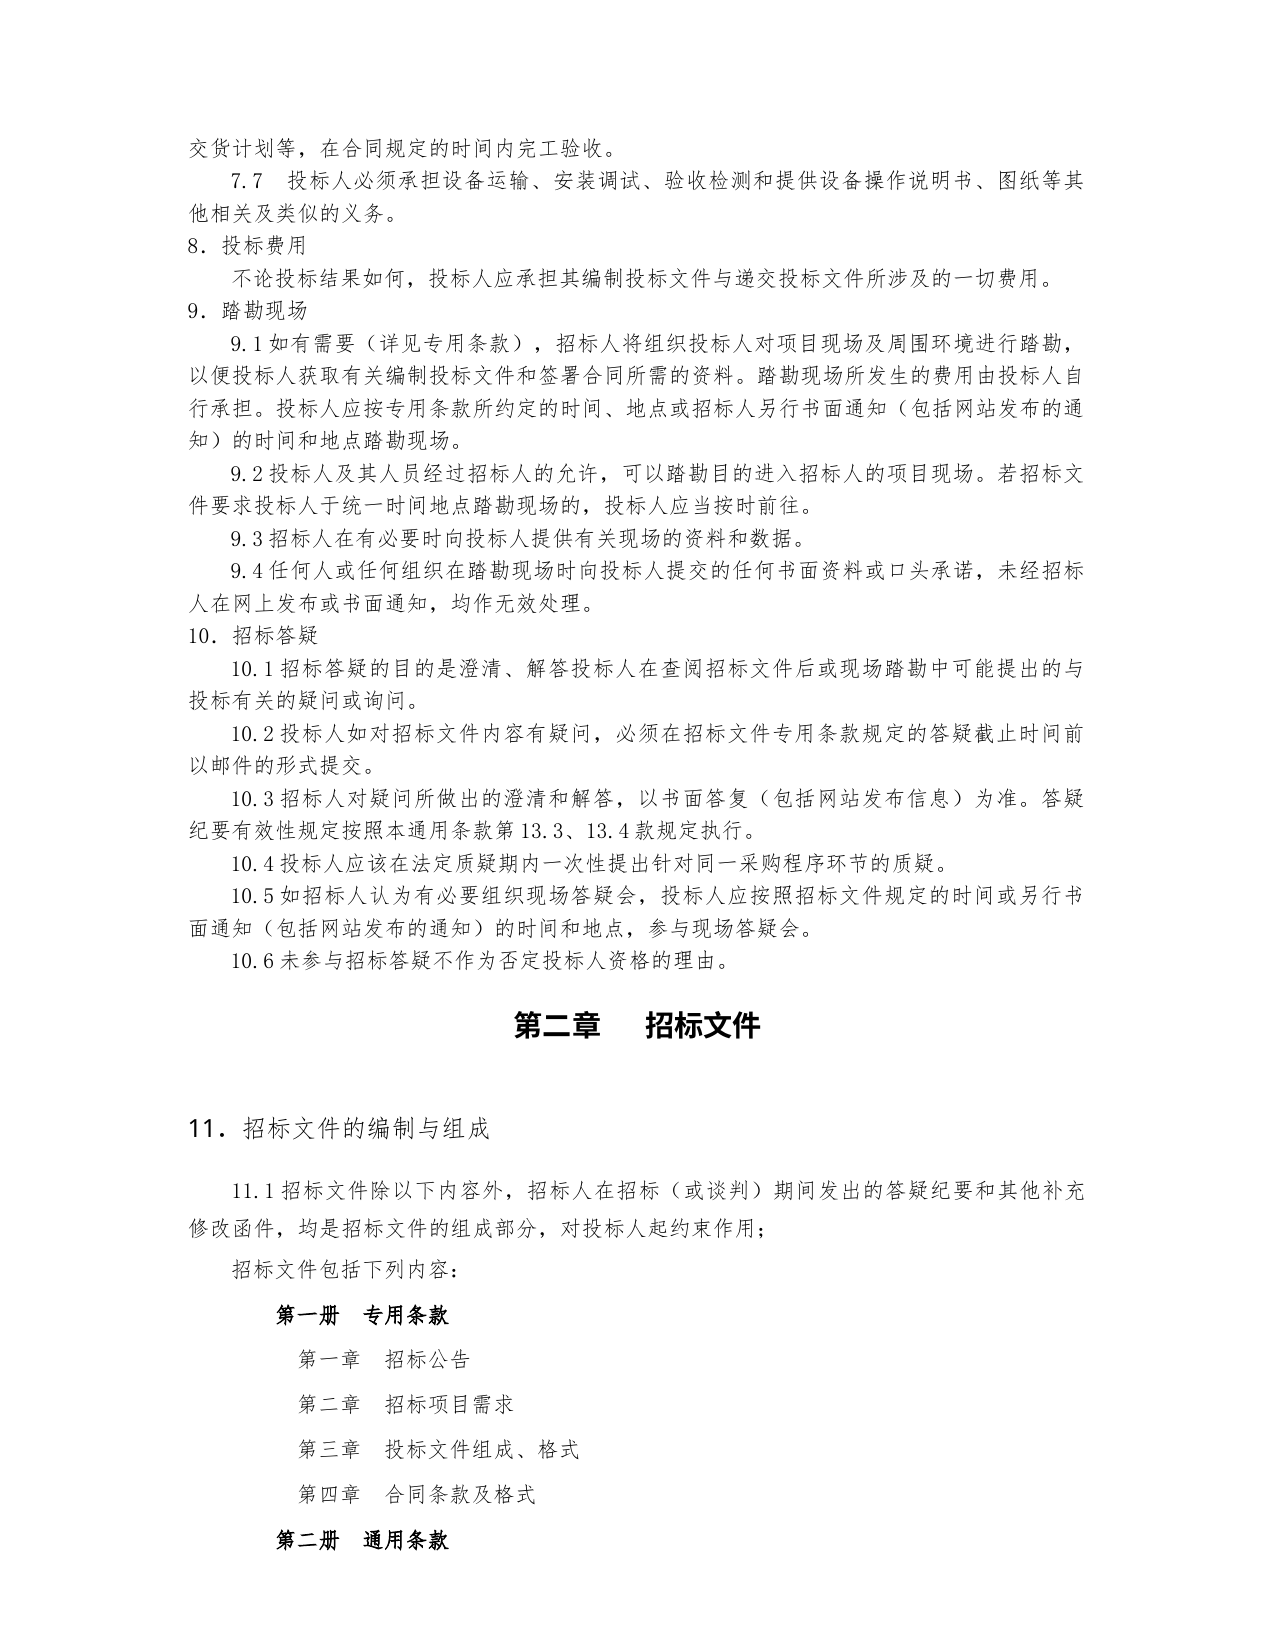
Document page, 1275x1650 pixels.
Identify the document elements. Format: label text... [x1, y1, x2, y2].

text 10.1招标答疑的目的是澄清、解答投标人在查阅招标文件后或现场踏勘中可能提出的与投标有关的疑问或询问。 [187, 650, 1087, 715]
text 9.4任何人或任何组织在踏勘现场时向投标人提交的任何书面资料或口头承诺，未经招标人在网上发布或书面通知，均作无效处理。 [187, 553, 1087, 618]
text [187, 130, 1087, 163]
text 第一章 招标公告 [253, 1342, 1087, 1374]
text 9.2投标人及其人员经过招标人的允许，可以踏勘目的进入招标人的项目现场。若招标文件要求投标人于统一时间地点踏勘现场的，投标人应当按时前往。 [187, 455, 1087, 520]
text 10.4投标人应该在法定质疑期内一次性提出针对同一采购程序环节的质疑。 [187, 845, 1087, 878]
text 8．投标费用 [187, 228, 1087, 260]
text 第二册 通用条款 [231, 1522, 1087, 1554]
text 招标文件包括下列内容： [187, 1252, 1087, 1284]
text 第二章 招标项目需求 [253, 1387, 1087, 1419]
text 第三章 投标文件组成、格式 [253, 1432, 1087, 1464]
text 10.3招标人对疑问所做出的澄清和解答，以书面答复（包括网站发布信息）为准。答疑纪要有效性规定按照本通用条款第13.3、13.4款规定执行。 [187, 780, 1087, 845]
text 10.6未参与招标答疑不作为否定投标人资格的理由。 [187, 943, 1087, 975]
subtitle 招标文件 [187, 991, 1087, 1056]
text 第一册 专用条款 [231, 1297, 1087, 1329]
text 不论投标结果如何，投标人应承担其编制投标文件与递交投标文件所涉及的一切费用。 [187, 260, 1087, 293]
text 9.3招标人在有必要时向投标人提供有关现场的资料和数据。 [187, 520, 1087, 553]
text 11.1招标文件除以下内容外，招标人在招标（或谈判）期间发出的答疑纪要和其他补充修改函件，均是招标文件的组成部分，对投标人起约束作用； [187, 1177, 1087, 1239]
text 10.2投标人如对招标文件内容有疑问，必须在招标文件专用条款规定的答疑截止时间前以邮件的形式提交。 [187, 715, 1087, 780]
text 10．招标答疑 [187, 618, 1087, 650]
text 11．招标文件的编制与组成 [187, 1094, 1087, 1159]
text 9．踏勘现场 [187, 293, 1087, 325]
text 9.1如有需要（详见专用条款），招标人将组织投标人对项目现场及周围环境进行踏勘，以便投标人获取有关编制投标文件和签署合同所需的资料。踏勘现场所发生的费用由投标人自行承担。投标人应按专用条款所约定的时间、地点或招标人另行书面通知（包括网站发布的通知）的时间和地点踏勘现场。 [187, 325, 1087, 455]
text 第四章 合同条款及格式 [253, 1477, 1087, 1509]
text 10.5如招标人认为有必要组织现场答疑会，投标人应按照招标文件规定的时间或另行书面通知（包括网站发布的通知）的时间和地点，参与现场答疑会。 [187, 878, 1087, 943]
text 7.7 投标人必须承担设备运输、安装调试、验收检测和提供设备操作说明书、图纸等其他相关及类似的义务。 [187, 163, 1087, 228]
